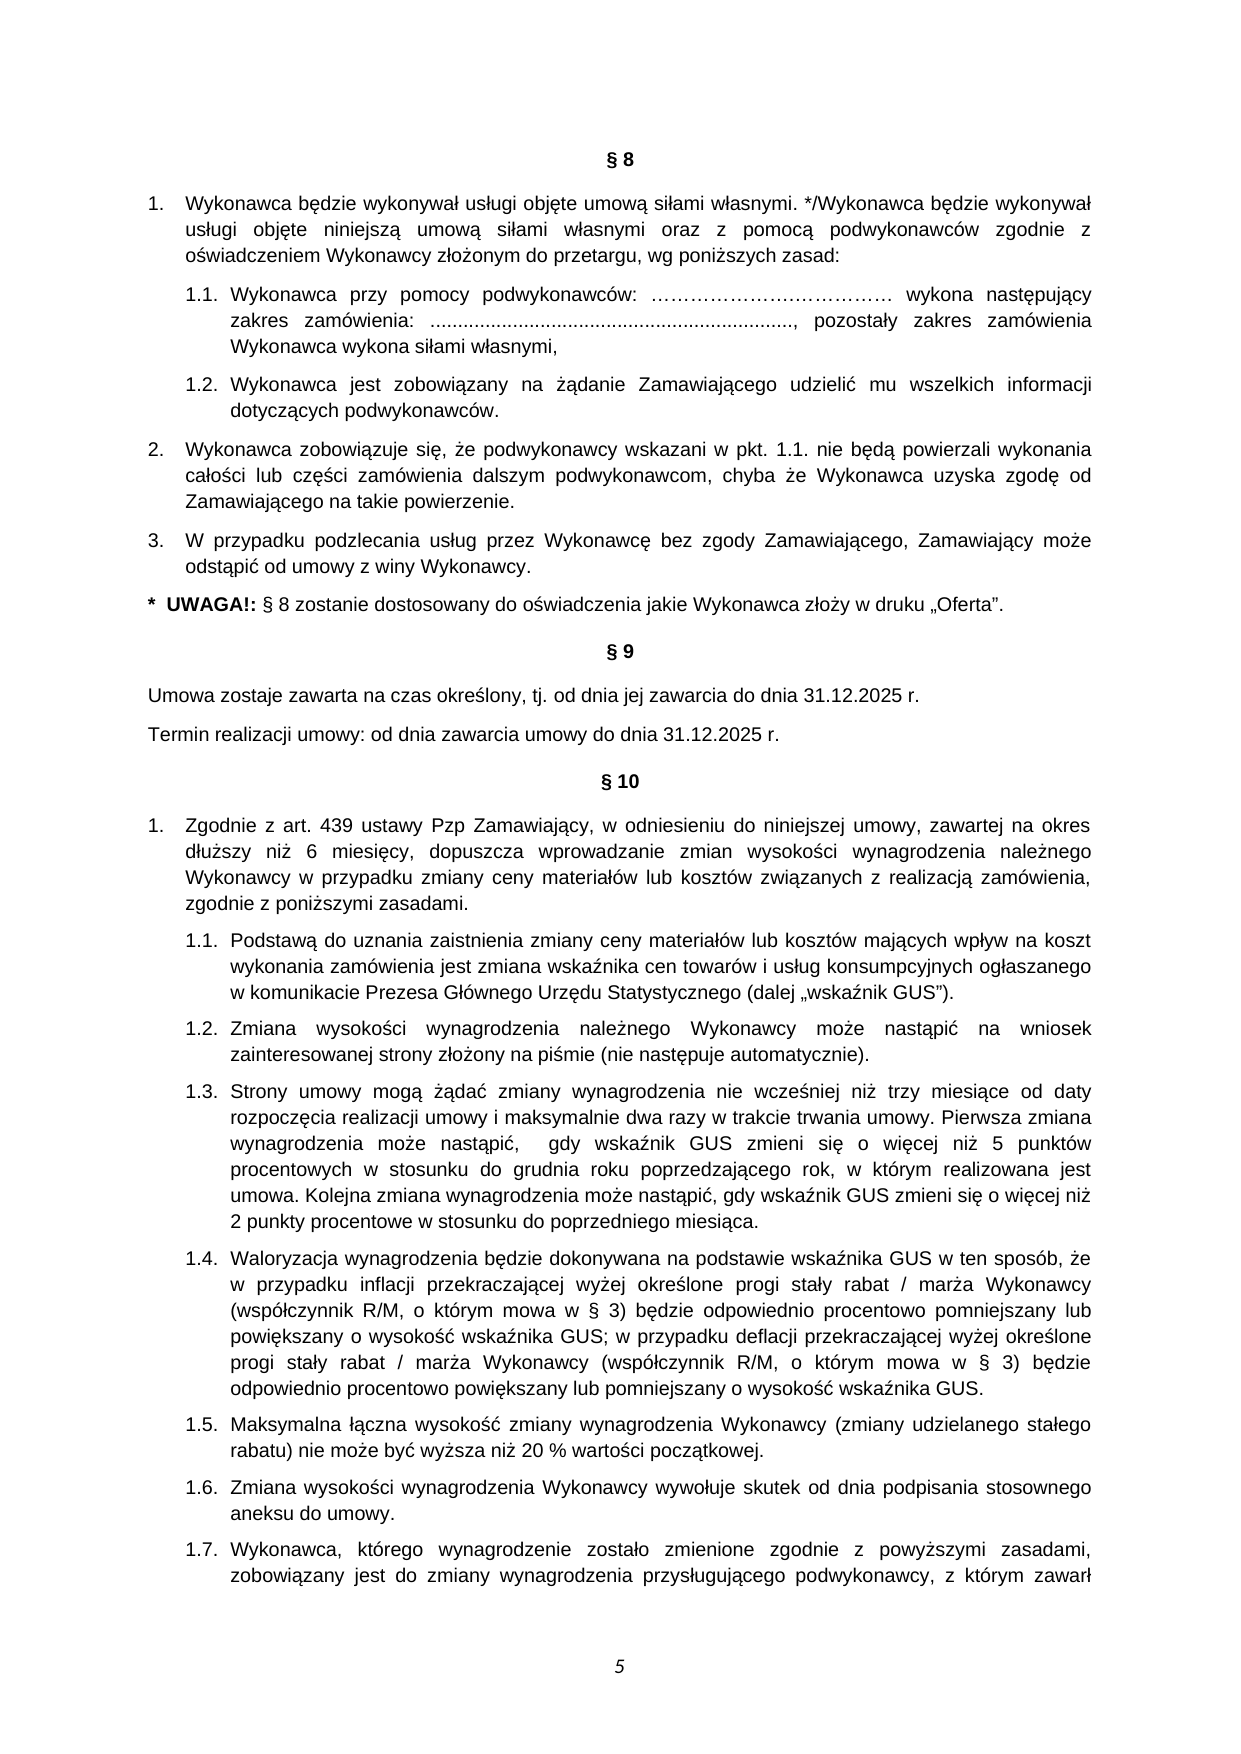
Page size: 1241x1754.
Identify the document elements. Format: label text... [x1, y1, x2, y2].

list Zmiana wysokości wynagrodzenia należnego Wykonawcy może nastąpić na wniosek zainteresowanej strony złożony na piśmie (nie następuje automatycznie). [185, 1017, 1093, 1066]
list W przypadku podzlecania usług przez Wykonawcę bez zgody Zamawiającego, Zamawiający może odstąpić od umowy z winy Wykonawcy. [148, 528, 1093, 577]
list Zmiana wysokości wynagrodzenia Wykonawcy wywołuje skutek od dnia podpisania stosownego aneksu do umowy. [185, 1476, 1093, 1524]
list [185, 1538, 1093, 1587]
subtitle § 8 [148, 148, 1093, 170]
list Maksymalna łączna wysokość zmiany wynagrodzenia Wykonawcy (zmiany udzielanego stałego rabatu) nie może być wyższa niż 20 % wartości początkowej. [185, 1413, 1093, 1462]
list Zgodnie z art. 439 ustawy Pzp Zamawiający, w odniesieniu do niniejszej umowy, zawartej na okres dłuższy niż 6 miesięcy, dopuszcza wprowadzanie zmian wysokości wynagrodzenia należnego Wykonawcy w przypadku zmiany ceny materiałów lub kosztów związanych z realizacją zamówienia, zgodnie z poniższymi zasadami. [148, 814, 1093, 915]
text * UWAGA!: § 8 zostanie dostosowany do oświadczenia jakie Wykonawca złoży w druku „Oferta”. [148, 593, 1093, 616]
subtitle § 10 [148, 770, 1093, 792]
list Wykonawca będzie wykonywał usługi objęte umową siłami własnymi. */Wykonawca będzie wykonywał usługi objęte niniejszą umową siłami własnymi oraz z pomocą podwykonawców zgodnie z oświadczeniem Wykonawcy złożonym do przetargu, wg poniższych zasad: [148, 192, 1093, 267]
list Strony umowy mogą żądać zmiany wynagrodzenia nie wcześniej niż trzy miesiące od daty rozpoczęcia realizacji umowy i maksymalnie dwa razy w trakcie trwania umowy. Pierwsza zmiana wynagrodzenia może nastąpić, gdy wskaźnik GUS zmieni się o więcej niż 5 punktów procentowych w stosunku do grudnia roku poprzedzającego rok, w którym realizowana jest umowa. Kolejna zmiana wynagrodzenia może nastąpić, gdy wskaźnik GUS zmieni się o więcej niż 2 punkty procentowe w stosunku do poprzedniego miesiąca. [185, 1080, 1093, 1233]
list Wykonawca zobowiązuje się, że podwykonawcy wskazani w pkt. 1.1. nie będą powierzali wykonania całości lub części zamówienia dalszym podwykonawcom, chyba że Wykonawca uzyska zgodę od Zamawiającego na takie powierzenie. [148, 438, 1093, 513]
list Podstawą do uznania zaistnienia zmiany ceny materiałów lub kosztów mających wpływ na koszt wykonania zamówienia jest zmiana wskaźnika cen towarów i usług konsumpcyjnych ogłaszanego w komunikacie Prezesa Głównego Urzędu Statystycznego (dalej „wskaźnik GUS”). [185, 929, 1093, 1003]
list Waloryzacja wynagrodzenia będzie dokonywana na podstawie wskaźnika GUS w ten sposób, że w przypadku inflacji przekraczającej wyżej określone progi stały rabat / marża Wykonawcy (współczynnik R/M, o którym mowa w § 3) będzie odpowiednio procentowo pomniejszany lub powiększany o wysokość wskaźnika GUS; w przypadku deflacji przekraczającej wyżej określone progi stały rabat / marża Wykonawcy (współczynnik R/M, o którym mowa w § 3) będzie odpowiednio procentowo powiększany lub pomniejszany o wysokość wskaźnika GUS. [185, 1246, 1093, 1399]
text Termin realizacji umowy: od dnia zawarcia umowy do dnia 31.12.2025 r. [148, 723, 1093, 746]
subtitle § 9 [148, 640, 1093, 663]
list Wykonawca przy pomocy podwykonawców: ………………….…………… wykona następujący zakres zamówienia: .................................................................., pozostały zakres zamówienia Wykonawca wykona siłami własnymi, [185, 283, 1093, 357]
list Wykonawca jest zobowiązany na żądanie Zamawiającego udzielić mu wszelkich informacji dotyczących podwykonawców. [185, 373, 1093, 422]
text Umowa zostaje zawarta na czas określony, tj. od dnia jej zawarcia do dnia 31.12.2025 r. [148, 684, 1093, 707]
